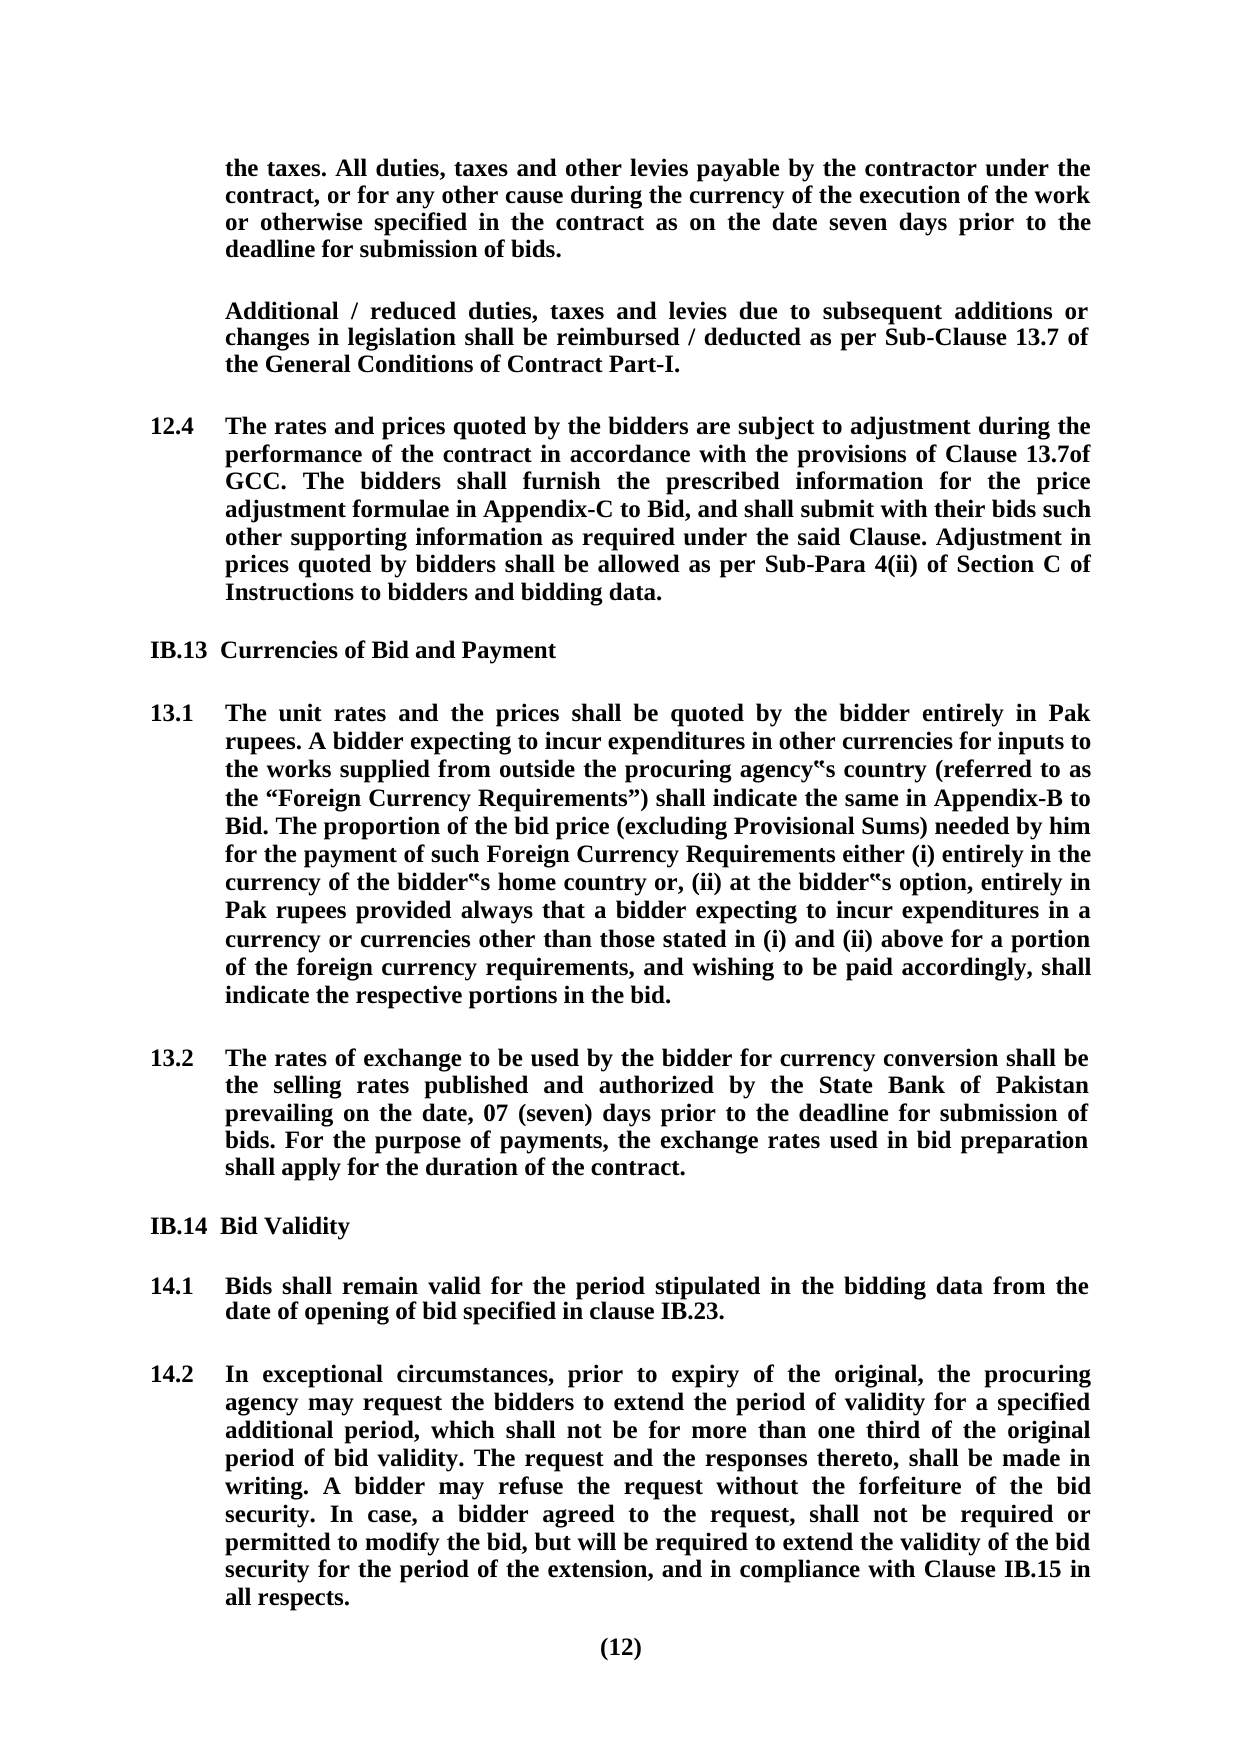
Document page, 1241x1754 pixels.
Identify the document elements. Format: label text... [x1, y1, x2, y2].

list Bids shall remain valid for the period stipulated in the bidding data from the date of opening of bid specified in clause IB.23. [150, 1274, 1090, 1325]
list In exceptional circumstances, prior to expiry of the original, the procuring agency may request the bidders to extend the period of validity for a specified additional period, which shall not be for more than one third of the original period of bid validity. The request and the responses thereto, shall be made in writing. A bidder may refuse the request without the forfeiture of the bid security. In case, a bidder agreed to the request, shall not be required or permitted to modify the bid, but will be required to extend the validity of the bid security for the period of the extension, and in compliance with Clause IB.15 in all respects. [150, 1360, 1092, 1611]
text (12) [600, 1632, 1092, 1661]
text the taxes. All duties, taxes and other levies payable by the contractor under the contract, or for any other cause during the currency of the execution of the work or otherwise specified in the contract as on the date seven days prior to the deadline for submission of bids. [225, 155, 1092, 263]
text IB.14 Bid Validity [150, 1211, 1092, 1240]
text IB.13 Currencies of Bid and Payment [150, 636, 1092, 664]
list The unit rates and the prices shall be quoted by the bidder entirely in Pak rupees. A bidder expecting to incur expenditures in other currencies for inputs to the works supplied from outside the procuring agency‟s country (referred to as the “Foreign Currency Requirements”) shall indicate the same in Appendix-B to Bid. The proportion of the bid price (excluding Provisional Sums) needed by him for the payment of such Foreign Currency Requirements either (i) entirely in the currency of the bidder‟s home country or, (ii) at the bidder‟s option, entirely in Pak rupees provided always that a bidder expecting to incur expenditures in a currency or currencies other than those stated in (i) and (ii) above for a portion of the foreign currency requirements, and wishing to be paid accordingly, shall indicate the respective portions in the bid. [150, 698, 1092, 1009]
list The rates of exchange to be used by the bidder for currency conversion shall be the selling rates published and authorized by the State Bank of Pakistan prevailing on the date, 07 (seven) days prior to the deadline for submission of bids. For the purpose of payments, the exchange rates used in bid preparation shall apply for the duration of the contract. [150, 1044, 1090, 1181]
text Additional / reduced duties, taxes and levies due to subsequent additions or changes in legislation shall be reimbursed / deducted as per Sub-Clause 13.7 of the General Conditions of Contract Part-I. [225, 298, 1090, 377]
list The rates and prices quoted by the bidders are subject to adjustment during the performance of the contract in accordance with the provisions of Clause 13.7of GCC. The bidders shall furnish the prescribed information for the price adjustment formulae in Appendix-C to Bid, and shall submit with their bids such other supporting information as required under the said Clause. Adjustment in prices quoted by bidders shall be allowed as per Sub-Para 4(ii) of Section C of Instructions to bidders and bidding data. [150, 412, 1092, 606]
